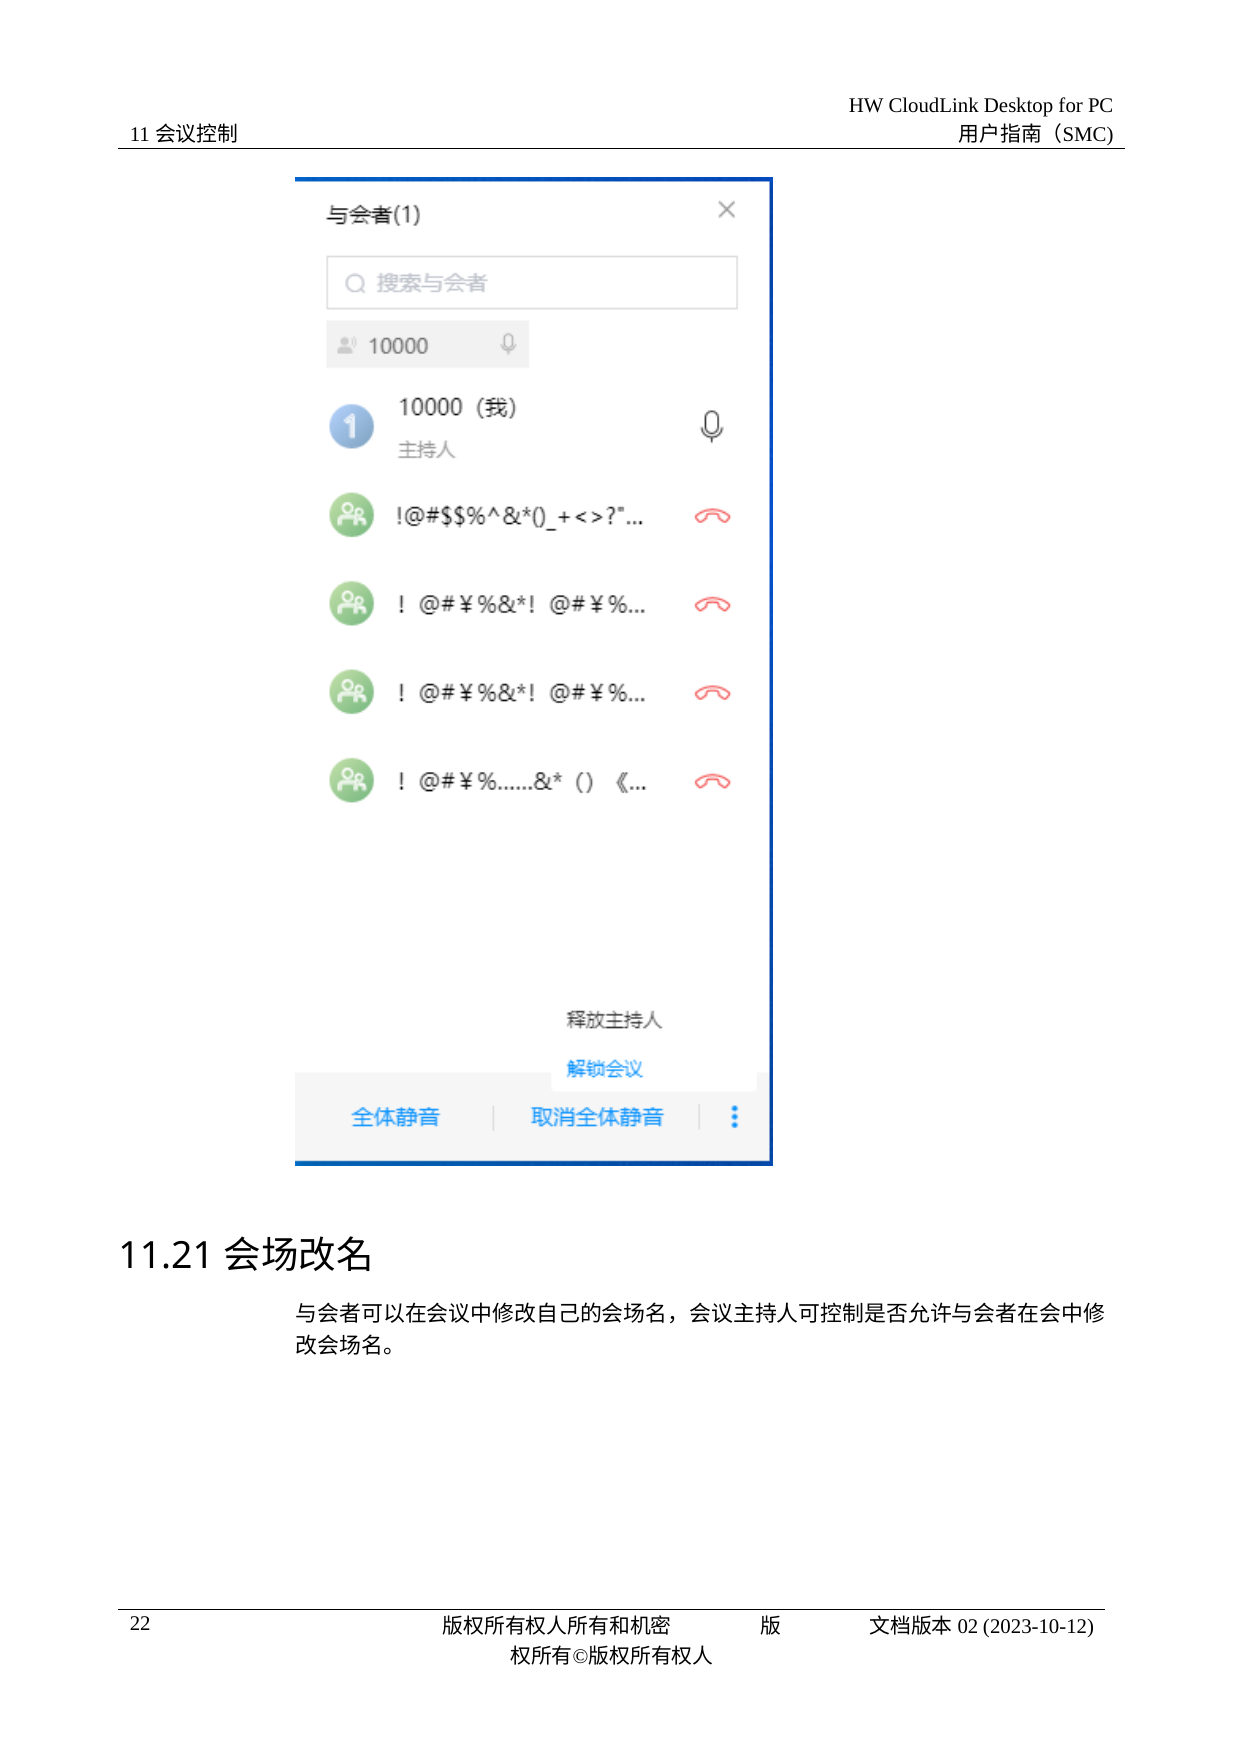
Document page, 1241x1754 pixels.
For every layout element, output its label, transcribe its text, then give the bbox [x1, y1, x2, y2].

text 与会者可以在会议中修改自己的会场名，会议主持人可控制是否允许与会者在会中修改会场名。 [295, 1296, 1122, 1359]
subtitle 会场改名 [118, 1228, 1122, 1279]
picture [295, 177, 773, 1166]
